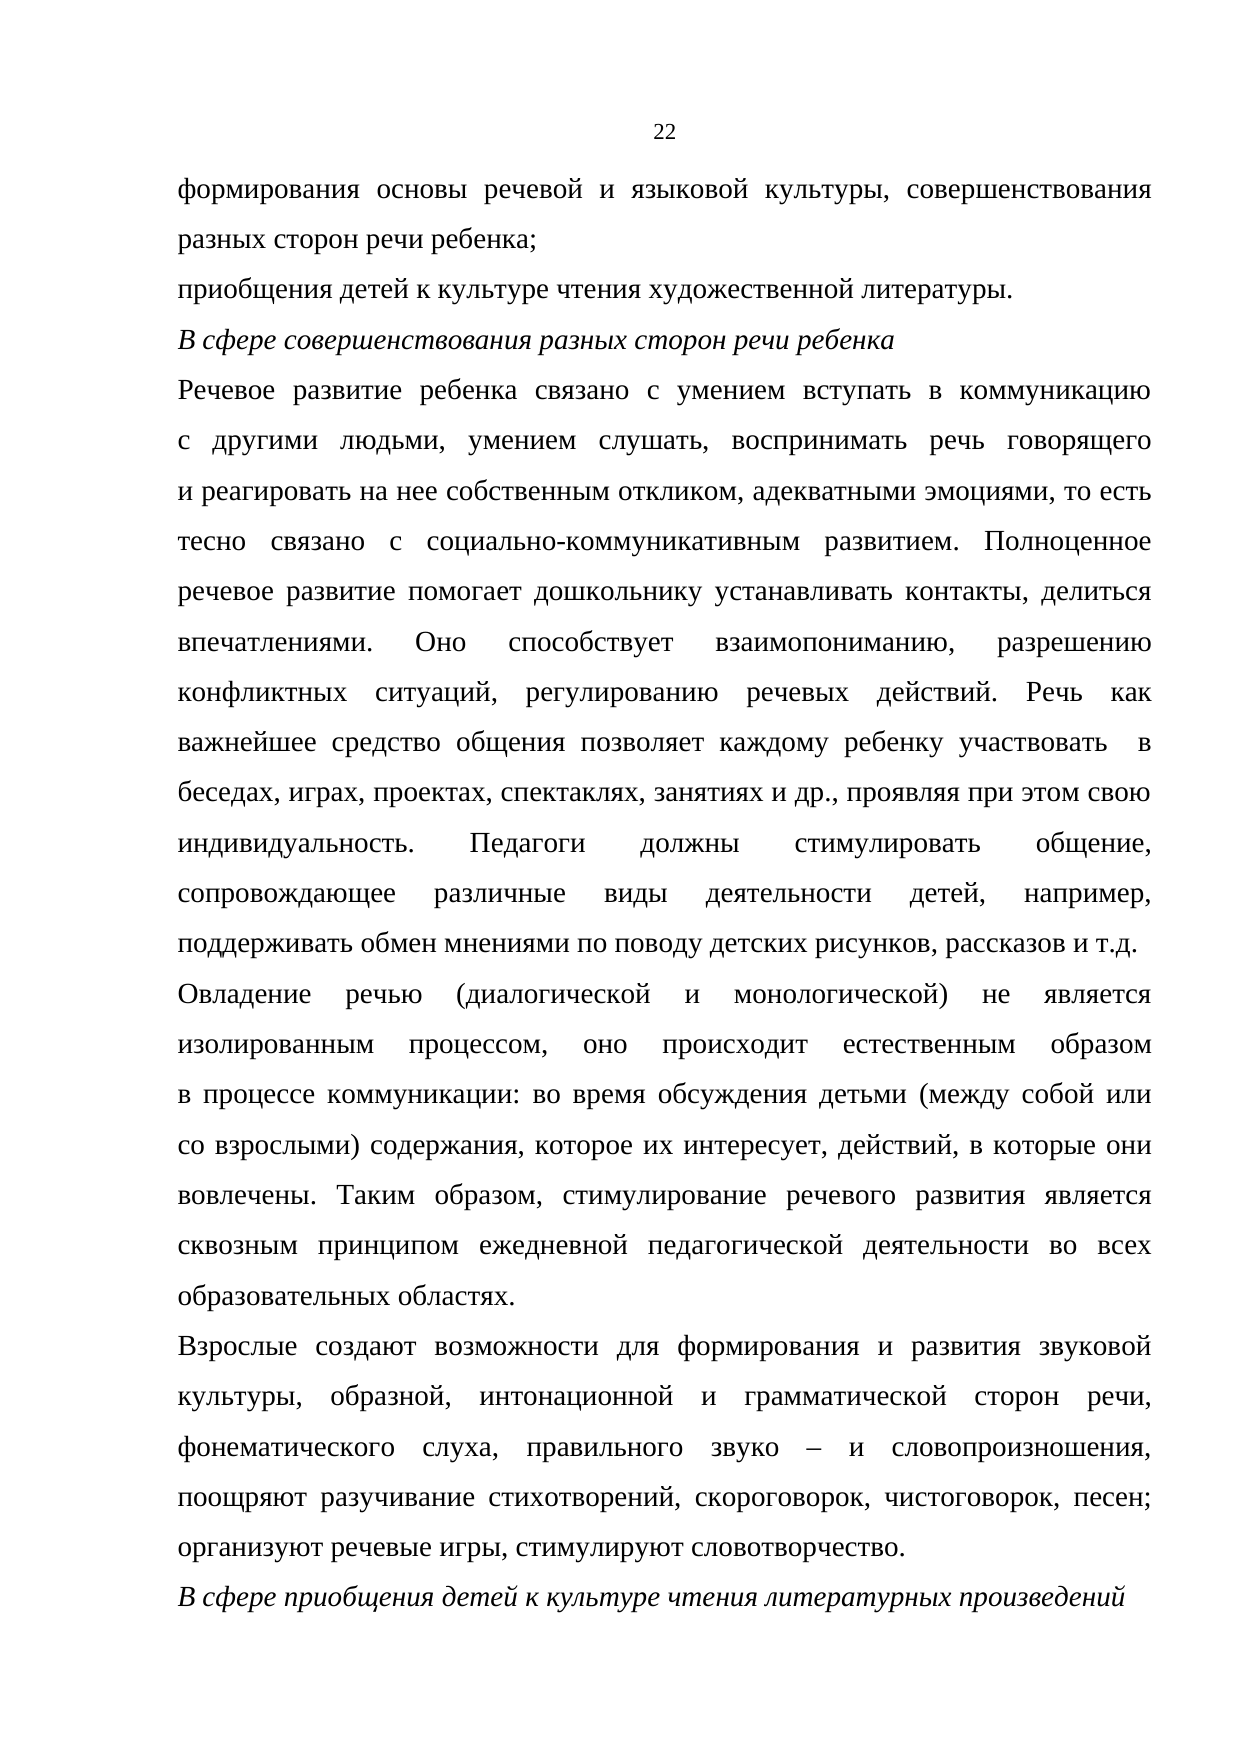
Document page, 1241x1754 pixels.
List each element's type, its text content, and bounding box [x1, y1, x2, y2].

text В сфере совершенствования разных сторон речи ребенка [177, 322, 1152, 355]
text Овладение речью (диалогической и монологической) не является изолированным процессом, оно происходит естественным образом в процессе коммуникации: во время обсуждения детьми (между собой или со взрослыми) содержания, которое их интересует, действий, в которые они вовлечены. Таким образом, стимулирование речевого развития является сквозным принципом ежедневной педагогической деятельности во всех образовательных областях. [177, 976, 1152, 1311]
text Речевое развитие ребенка связано с умением вступать в коммуникацию с другими людьми, умением слушать, воспринимать речь говорящего и реагировать на нее собственным откликом, адекватными эмоциями, то есть тесно связано с социально-коммуникативным развитием. Полноценное речевое развитие помогает дошкольнику устанавливать контакты, делиться впечатлениями. Оно способствует взаимопониманию, разрешению конфликтных ситуаций, регулированию речевых действий. Речь как важнейшее средство общения позволяет каждому ребенку участвовать в беседах, играх, проектах, спектаклях, занятиях и др., проявляя при этом свою индивидуальность. Педагоги должны стимулировать общение, сопровождающее различные виды деятельности детей, например, поддерживать обмен мнениями по поводу детских рисунков, рассказов и т.д. [177, 372, 1152, 959]
text В сфере приобщения детей к культуре чтения литературных произведений [177, 1579, 1152, 1613]
text Взрослые создают возможности для формирования и развития звуковой культуры, образной, интонационной и грамматической сторон речи, фонематического слуха, правильного звуко – и словопроизношения, поощряют разучивание стихотворений, скороговорок, чистоговорок, песен; организуют речевые игры, стимулируют словотворчество. [177, 1328, 1152, 1563]
text приобщения детей к культуре чтения художественной литературы. [177, 271, 1152, 305]
text формирования основы речевой и языковой культуры, совершенствования разных сторон речи ребенка; [177, 171, 1152, 255]
